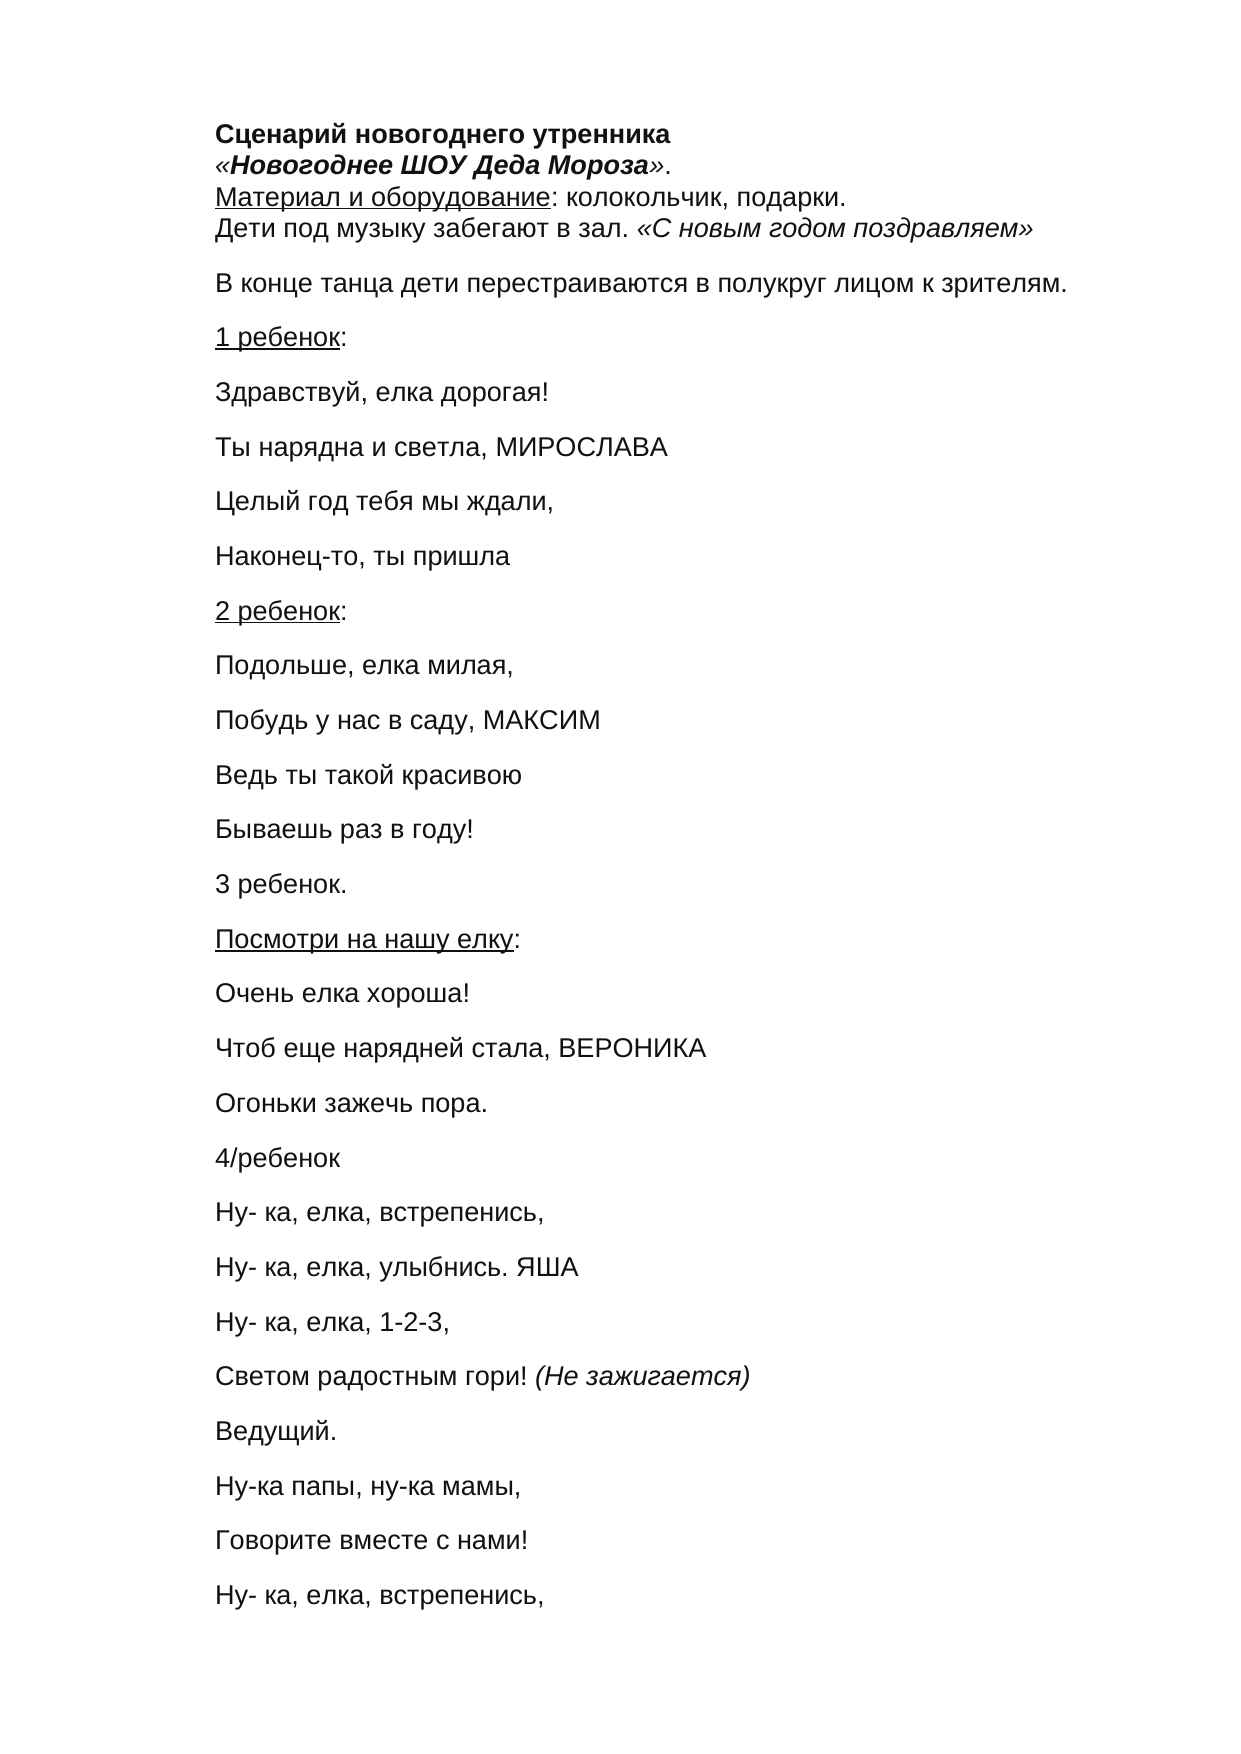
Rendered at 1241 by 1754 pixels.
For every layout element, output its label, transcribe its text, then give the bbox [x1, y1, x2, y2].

text Наконец-то, ты пришла [177, 540, 1152, 571]
text Ну- ка, елка, улыбнись. ЯША [177, 1251, 1152, 1282]
text Сценарий новогоднего утренника [177, 118, 1152, 149]
text Здравствуй, елка дорогая! [177, 376, 1152, 407]
text Ты нарядна и светла, МИРОСЛАВА [177, 431, 1152, 462]
text Чтоб еще нарядней стала, ВЕРОНИКА [177, 1032, 1152, 1063]
text Светом радостным гори! (Не зажигается) [177, 1360, 1152, 1392]
text Посмотри на нашу елку: [177, 923, 1152, 954]
text 2 ребенок: [177, 595, 1152, 626]
text Дети под музыку забегают в зал. «С новым годом поздравляем» [177, 212, 1152, 243]
text Огоньки зажечь пора. [177, 1087, 1152, 1118]
text Побудь у нас в саду, МАКСИМ [177, 704, 1152, 735]
text Ведь ты такой красивою [177, 759, 1152, 790]
text Материал и оборудование: колокольчик, подарки. [177, 181, 1152, 212]
text Очень елка хороша! [177, 977, 1152, 1009]
text 3 ребенок. [177, 868, 1152, 899]
text Ну- ка, елка, встрепенись, [177, 1196, 1152, 1227]
text 4/ребенок [177, 1142, 1152, 1173]
text Ну- ка, елка, встрепенись, [177, 1579, 1152, 1610]
text Подольше, елка милая, [177, 649, 1152, 681]
text Ведущий. [177, 1415, 1152, 1446]
text «Новогоднее ШОУ Деда Мороза». [177, 149, 1152, 181]
text Ну- ка, елка, 1-2-3, [177, 1306, 1152, 1337]
text Бываешь раз в году! [177, 813, 1152, 845]
text Целый год тебя мы ждали, [177, 485, 1152, 517]
text Ну-ка папы, ну-ка мамы, [177, 1470, 1152, 1501]
text 1 ребенок: [177, 321, 1152, 352]
text В конце танца дети перестраиваются в полукруг лицом к зрителям. [177, 267, 1152, 298]
text Говорите вместе с нами! [177, 1524, 1152, 1556]
